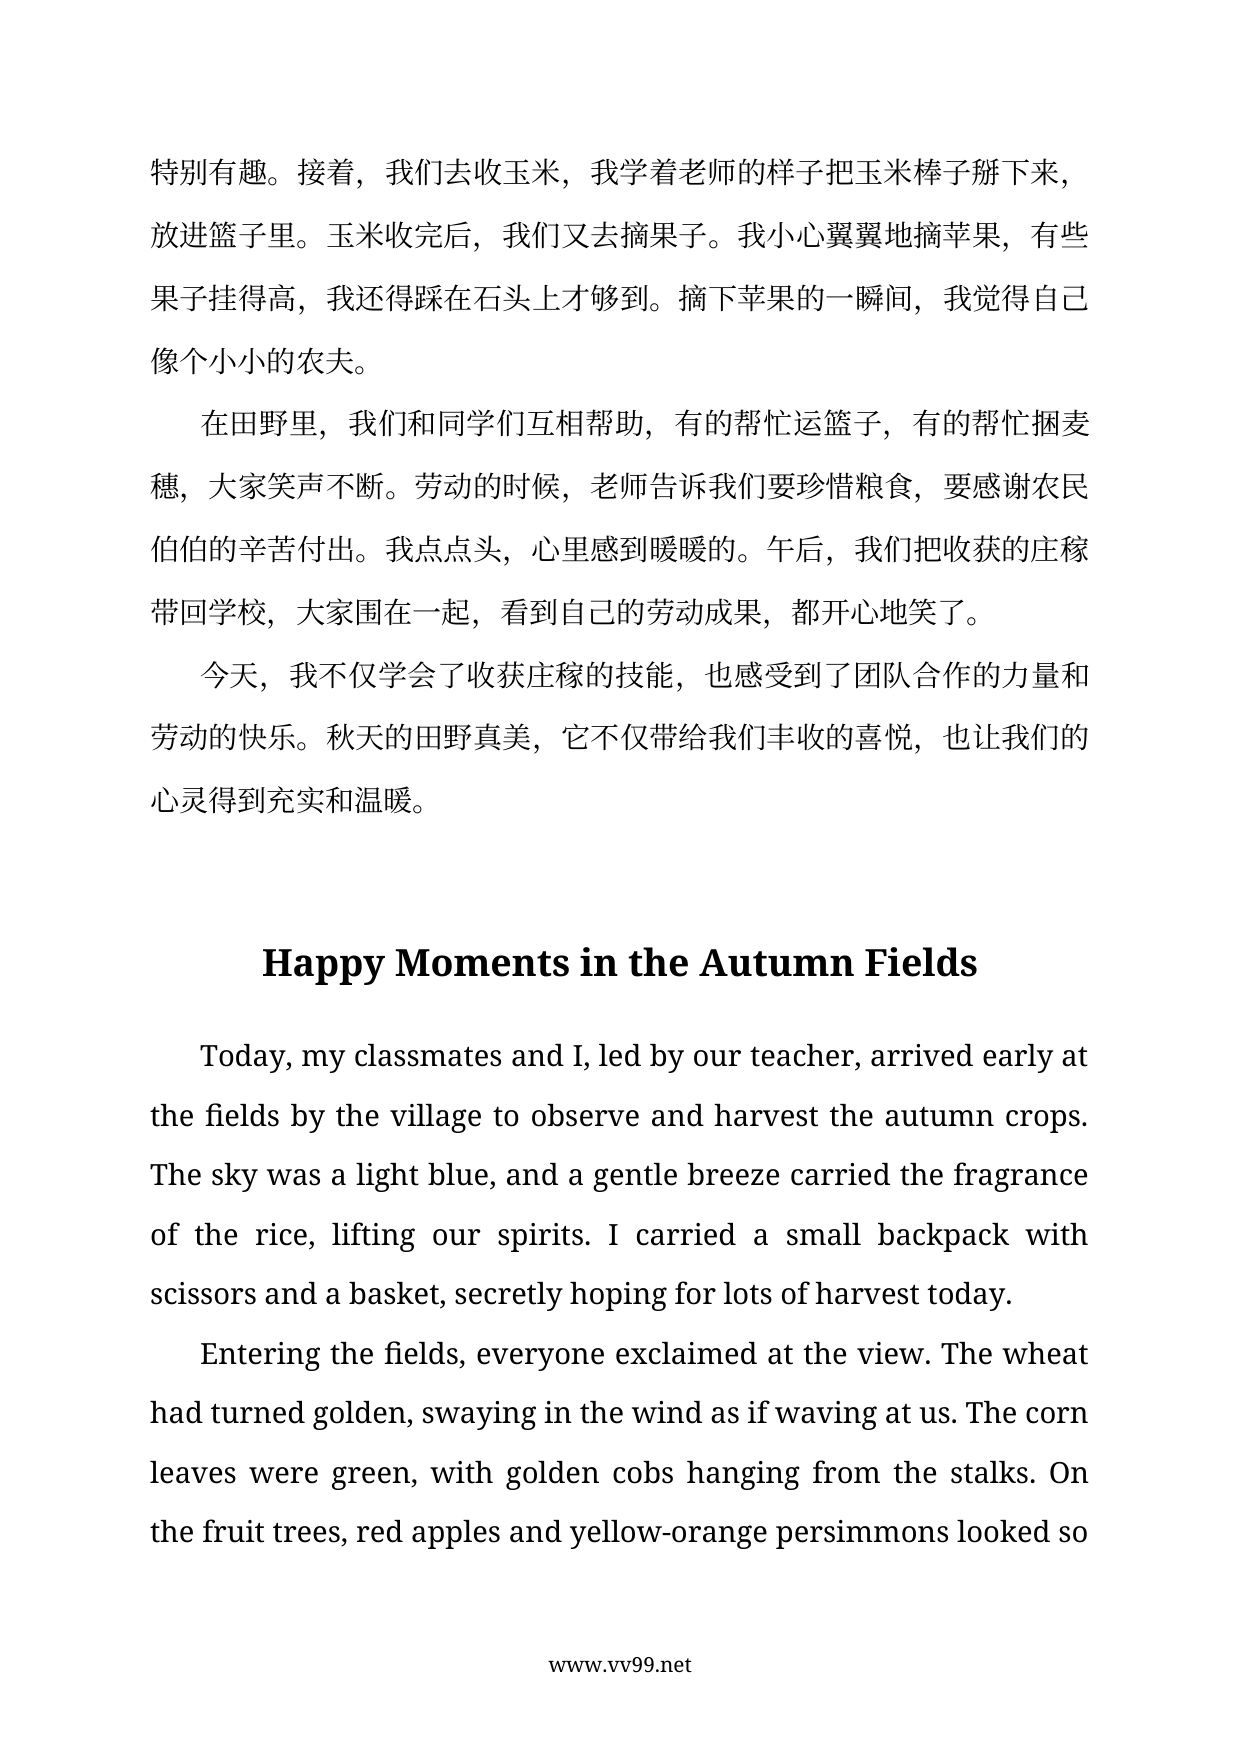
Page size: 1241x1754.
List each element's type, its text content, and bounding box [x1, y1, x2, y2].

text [150, 1333, 1090, 1551]
text 在田野里，我们和同学们互相帮助，有的帮忙运篮子，有的帮忙捆麦穗，大家笑声不断。劳动的时候，老师告诉我们要珍惜粮食，要感谢农民伯伯的辛苦付出。我点点头，心里感到暖暖的。午后，我们把收获的庄稼带回学校，大家围在一起，看到自己的劳动成果，都开心地笑了。 [150, 401, 1090, 632]
text 今天，我不仅学会了收获庄稼的技能，也感受到了团队合作的力量和劳动的快乐。秋天的田野真美，它不仅带给我们丰收的喜悦，也让我们的心灵得到充实和温暖。 [150, 652, 1090, 820]
text Today, my classmates and I, led by our teacher, arrived early at the fields by the village to observe and harvest the autumn crops. The sky was a light blue, and a gentle breeze carried the fragrance of the rice, lifting our spirits. I carried a small backpack with scissors and a basket, secretly hoping for lots of harvest today. [150, 1036, 1090, 1313]
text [150, 150, 1090, 380]
subtitle Happy Moments in the Autumn Fields [150, 937, 1090, 988]
